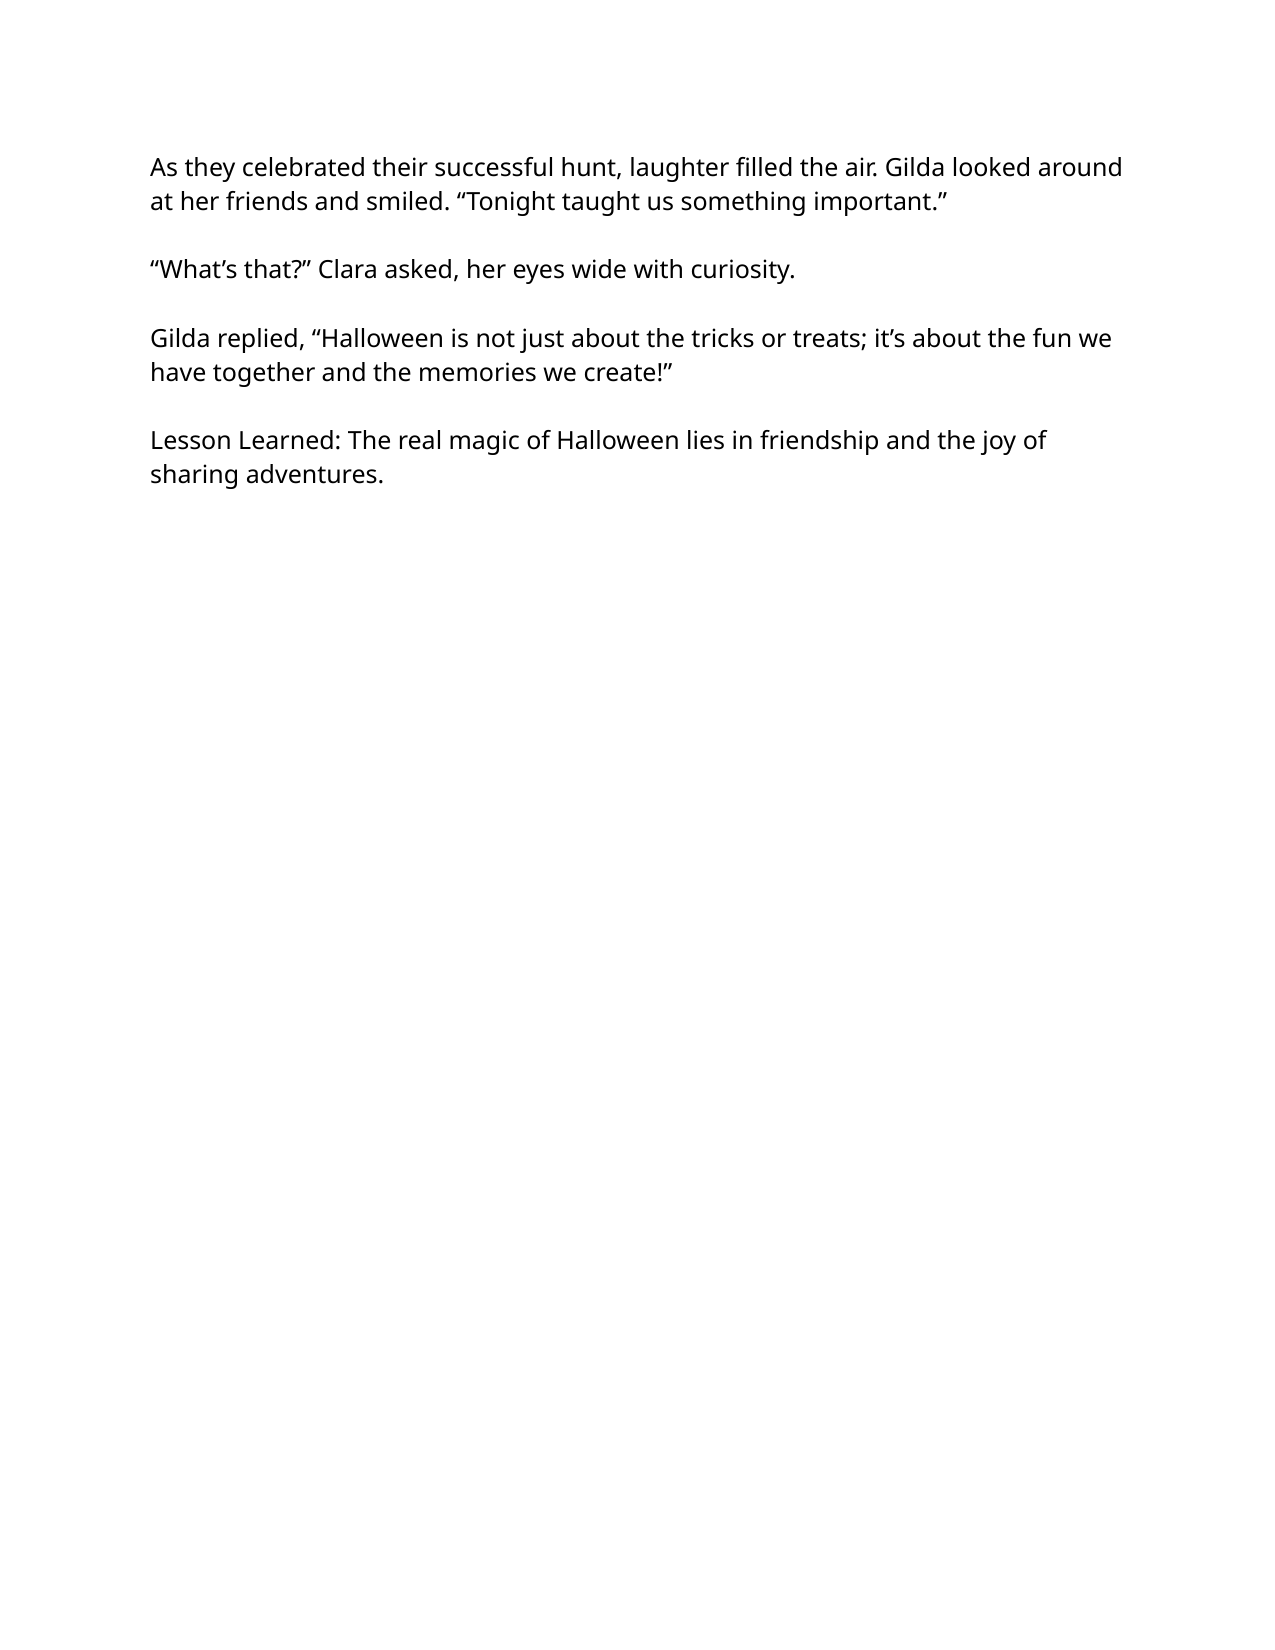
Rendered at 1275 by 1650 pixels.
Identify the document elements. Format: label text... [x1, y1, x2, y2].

text “What’s that?” Clara asked, her eyes wide with curiosity. [150, 252, 1125, 286]
text As they celebrated their successful hunt, laughter filled the air. Gilda looked around at her friends and smiled. “Tonight taught us something important.” [150, 150, 1125, 218]
text Gilda replied, “Halloween is not just about the tricks or treats; it’s about the fun we have together and the memories we create!” [150, 320, 1125, 388]
text Lesson Learned: The real magic of Halloween lies in friendship and the joy of sharing adventures. [150, 422, 1125, 491]
